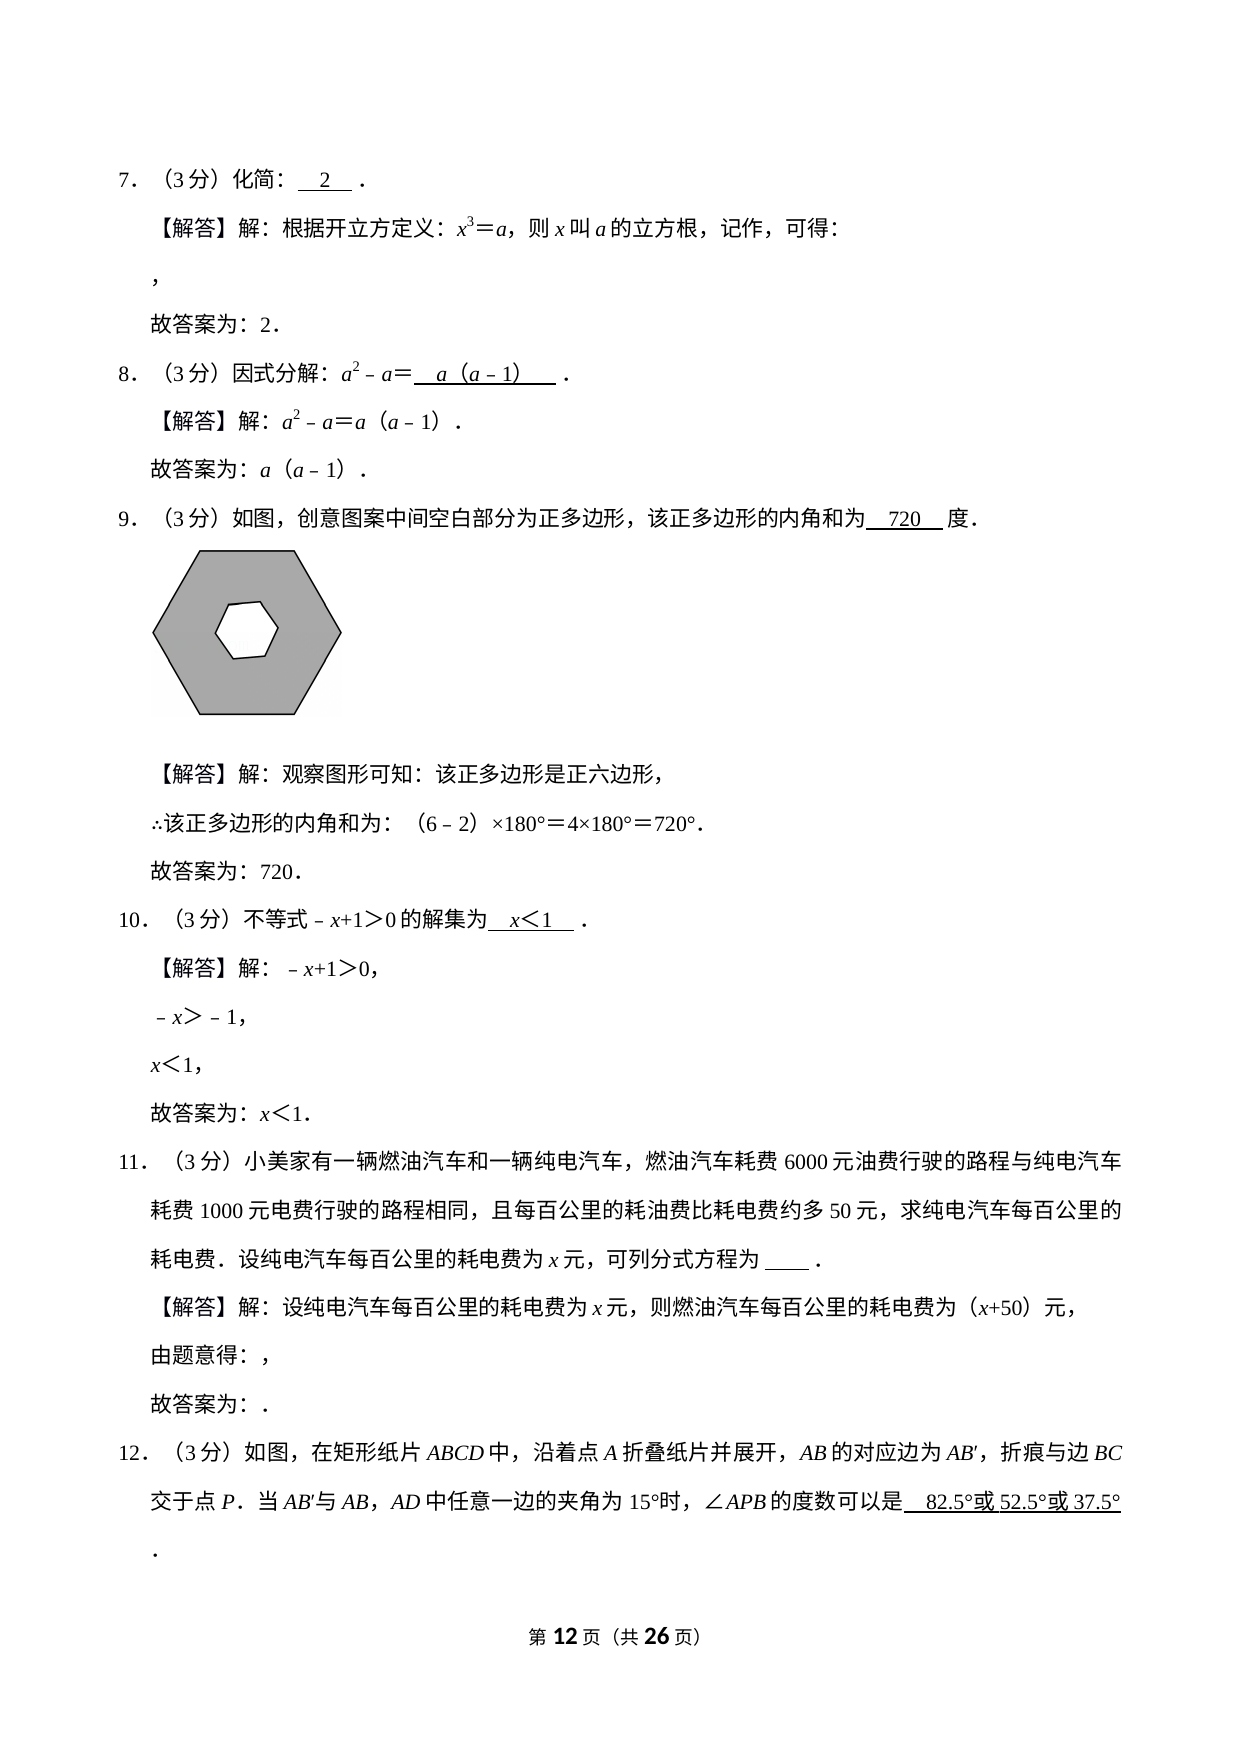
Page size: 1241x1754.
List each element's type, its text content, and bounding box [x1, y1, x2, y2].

text ， [151, 259, 1122, 291]
text 12．（3分）如图，在矩形纸片ABCD中，沿着点A折叠纸片并展开，AB的对应边为AB′，折痕与边BC交于点P．当AB′与AB，AD中任意一边的夹角为15°时，∠APB的度数可以是 82.5°或52.5°或37.5° ． [118, 1434, 1122, 1564]
text 7．（3分）化简： 2 ． [118, 162, 1122, 194]
text 【解答】解：观察图形可知：该正多边形是正六边形， [151, 757, 1122, 789]
text ∴该正多边形的内角和为：（6﹣2）×180°＝4×180°＝720°． [151, 805, 1122, 838]
text 【解答】解：设纯电汽车每百公里的耗电费为x元，则燃油汽车每百公里的耗电费为（x+50）元， [151, 1289, 1122, 1322]
text x＜1， [151, 1047, 1122, 1079]
text 由题意得：， [151, 1338, 1122, 1370]
text 【解答】解：﹣x+1＞0， [151, 950, 1122, 983]
text 故答案为：720． [151, 854, 1122, 886]
text 9．（3分）如图，创意图案中间空白部分为正多边形，该正多边形的内角和为 720 度． [118, 500, 1122, 533]
text 【解答】解：根据开立方定义：x3＝a，则x叫a的立方根，记作，可得： [151, 210, 1122, 243]
text 【解答】解：a2﹣a＝a（a﹣1）． [151, 404, 1122, 436]
text 故答案为：． [151, 1386, 1122, 1419]
text 11．（3分）小美家有一辆燃油汽车和一辆纯电汽车，燃油汽车耗费6000元油费行驶的路程与纯电汽车耗费1000元电费行驶的路程相同，且每百公里的耗油费比耗电费约多50元，求纯电汽车每百公里的耗电费．设纯电汽车每百公里的耗电费为x元，可列分式方程为 ． [118, 1144, 1122, 1274]
text 故答案为：2． [151, 307, 1122, 339]
text ﹣x＞﹣1， [151, 999, 1122, 1031]
text 8．（3分）因式分解：a2﹣a＝ a（a﹣1） ． [118, 355, 1122, 388]
text 故答案为：a（a﹣1）． [151, 452, 1122, 484]
text 10．（3分）不等式﹣x+1＞0的解集为 x＜1 ． [118, 902, 1122, 934]
text 故答案为：x＜1． [151, 1095, 1122, 1128]
